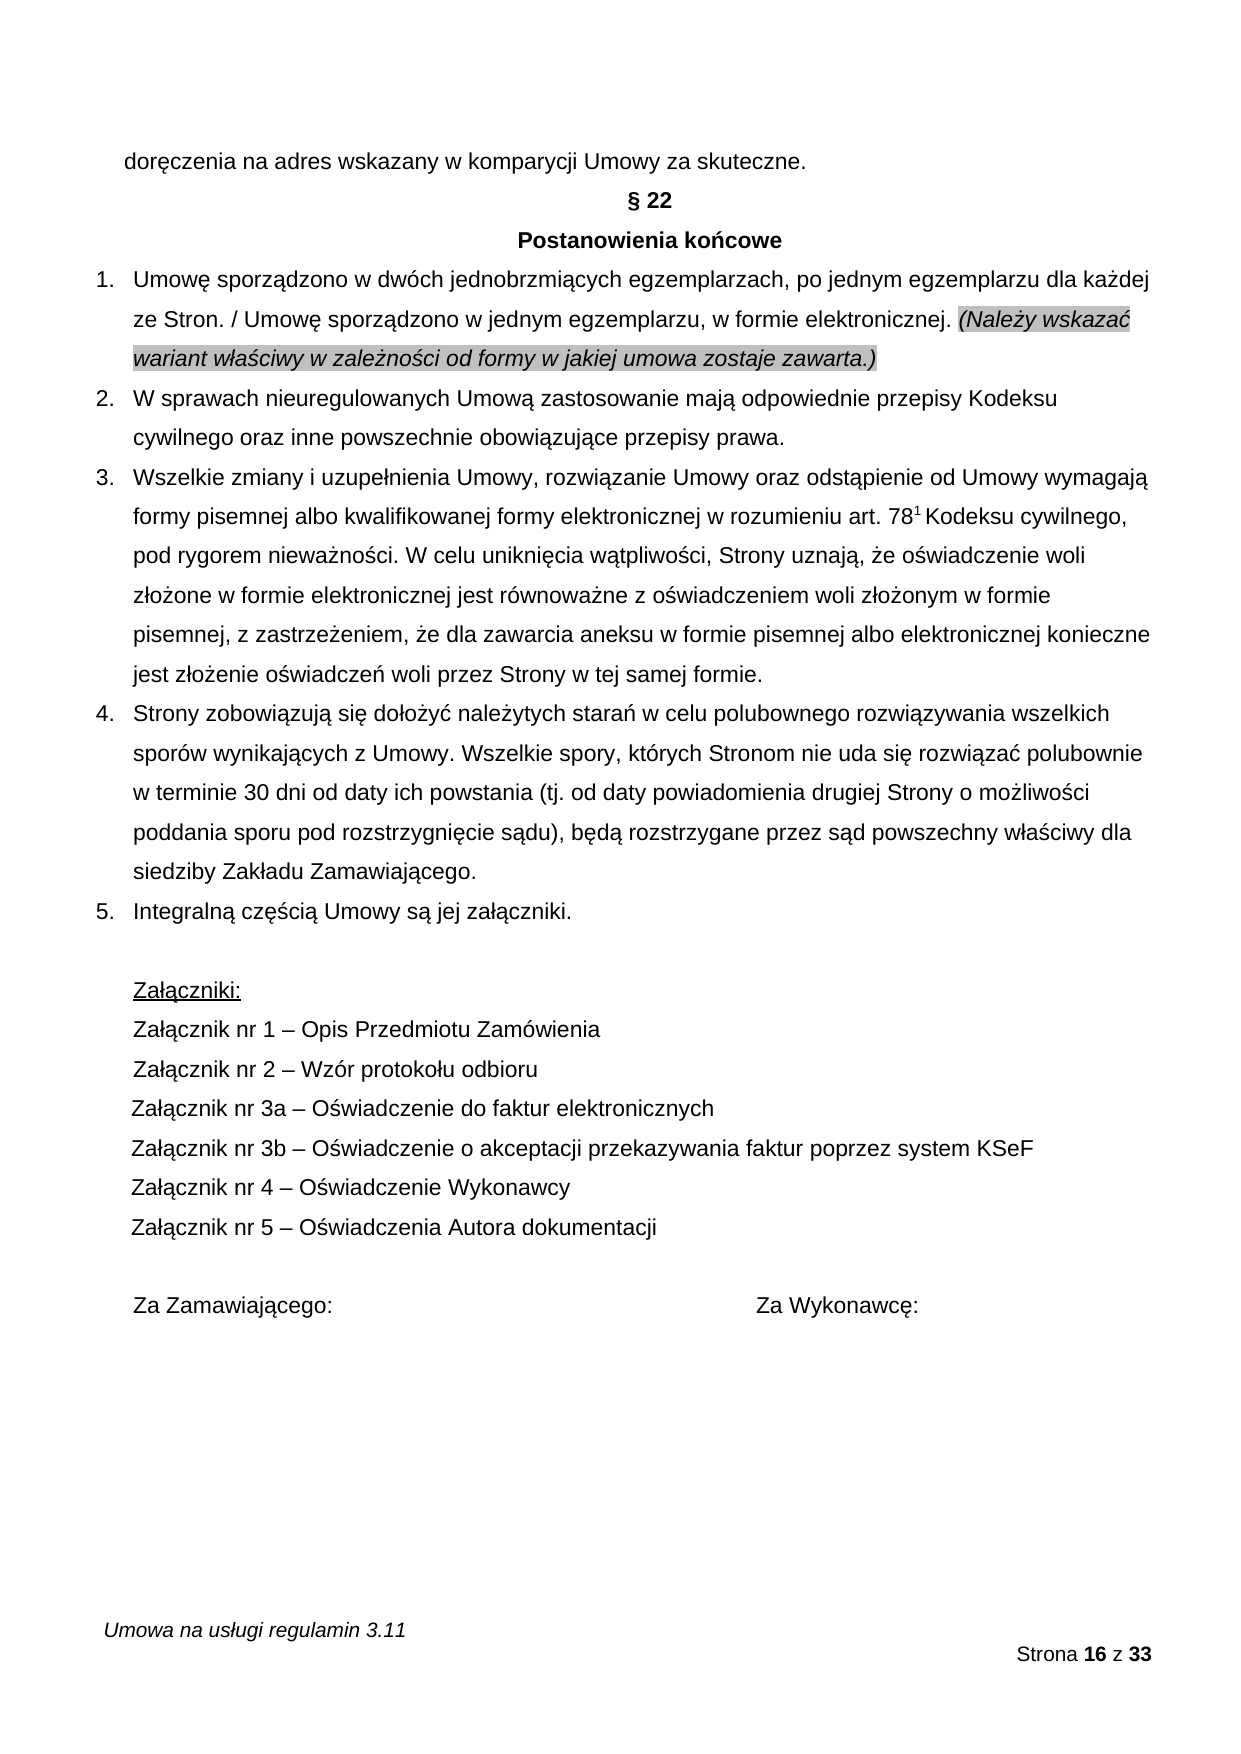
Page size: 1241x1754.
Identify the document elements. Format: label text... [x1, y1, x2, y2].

list Integralną częścią Umowy są jej załączniki. [96, 898, 1152, 924]
text Załącznik nr 3a – Oświadczenie do faktur elektronicznych [118, 1095, 1152, 1121]
text § 22 [148, 187, 1152, 213]
text Załącznik nr 5 – Oświadczenia Autora dokumentacji [118, 1213, 1152, 1240]
list Strony zobowiązują się dołożyć należytych starań w celu polubownego rozwiązywania wszelkich sporów wynikających z Umowy. Wszelkie spory, których Stronom nie uda się rozwiązać polubownie w terminie 30 dni od daty ich powstania (tj. od daty powiadomienia drugiej Strony o możliwości poddania sporu pod rozstrzygnięcie sądu), będą rozstrzygane przez sąd powszechny właściwy dla siedziby Zakładu Zamawiającego. [96, 700, 1152, 884]
list Umowę sporządzono w dwóch jednobrzmiących egzemplarzach, po jednym egzemplarzu dla każdej ze Stron. / Umowę sporządzono w jednym egzemplarzu, w formie elektronicznej. (Należy wskazać wariant właściwy w zależności od formy w jakiej umowa zostaje zawarta.) [96, 266, 1152, 371]
text Załącznik nr 3b – Oświadczenie o akceptacji przekazywania faktur poprzez system KSeF [118, 1134, 1152, 1161]
text Załączniki: [133, 977, 1152, 1003]
list Wszelkie zmiany i uzupełnienia Umowy, rozwiązanie Umowy oraz odstąpienie od Umowy wymagają formy pisemnej albo kwalifikowanej formy elektronicznej w rozumieniu art. 781 Kodeksu cywilnego, pod rygorem nieważności. W celu uniknięcia wątpliwości, Strony uznają, że oświadczenie woli złożone w formie elektronicznej jest równoważne z oświadczeniem woli złożonym w formie pisemnej, z zastrzeżeniem, że dla zawarcia aneksu w formie pisemnej albo elektronicznej konieczne jest złożenie oświadczeń woli przez Strony w tej samej formie. [96, 463, 1152, 687]
text Załącznik nr 1 – Opis Przedmiotu Zamówienia [133, 1016, 1152, 1042]
text Załącznik nr 4 – Oświadczenie Wykonawcy [118, 1174, 1152, 1200]
list W sprawach nieuregulowanych Umową zastosowanie mają odpowiednie przepisy Kodeksu cywilnego oraz inne powszechnie obowiązujące przepisy prawa. [96, 384, 1152, 450]
text Załącznik nr 2 – Wzór protokołu odbioru [133, 1056, 1152, 1082]
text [124, 148, 1152, 174]
text Postanowienia końcowe [148, 227, 1152, 253]
text Za Zamawiającego: Za Wykonawcę: [133, 1292, 1152, 1319]
